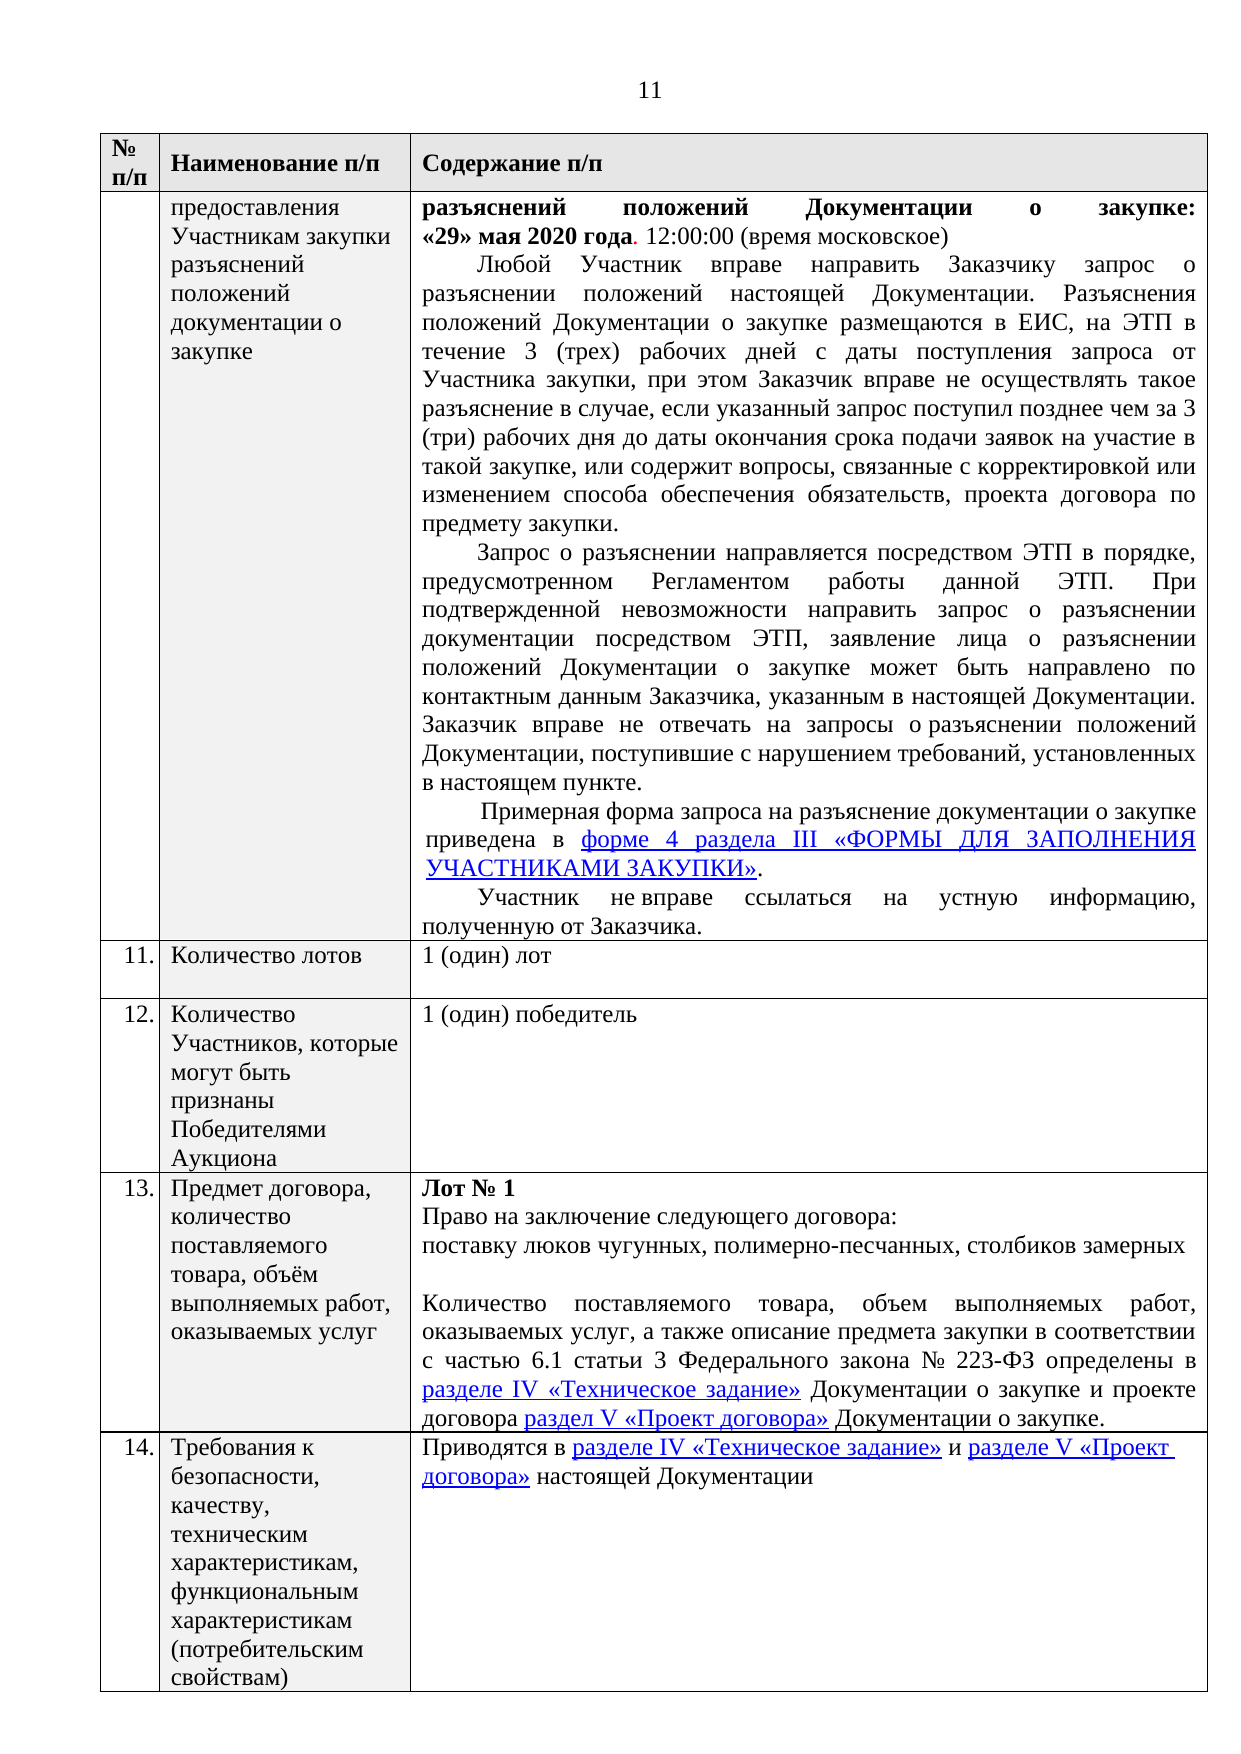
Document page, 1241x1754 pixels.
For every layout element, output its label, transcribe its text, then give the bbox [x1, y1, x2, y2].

table_cell Количество лотов [160, 941, 410, 998]
table_cell Предмет договора, количество поставляемого товара, объём выполняемых работ, оказываемых услуг [160, 1173, 410, 1431]
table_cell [160, 192, 410, 939]
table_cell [160, 1433, 410, 1691]
table_cell 1 (один) лот [411, 941, 1207, 998]
table_cell [101, 999, 159, 1172]
table_cell [101, 192, 159, 939]
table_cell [411, 1433, 1207, 1691]
table_cell [101, 1433, 159, 1691]
table_cell Лот № 1 Право на заключение следующего договора: поставку люков чугунных, полимерно-песчанных, столбиков замерных Количество поставляемого товара, объем выполняемых работ, оказываемых услуг, а также описание предмета закупки в соответствии с частью 6.1 статьи 3 Федерального закона № 223-ФЗ определены в разделе IV «Техническое задание» Документации о закупке и проекте договора раздел V «Проект договора» Документации о закупке. [411, 1173, 1207, 1431]
table_cell 1 (один) победитель [411, 999, 1207, 1172]
table_header Наименование п/п [160, 134, 410, 191]
table_cell Количество Участников, которые могут быть признаны Победителями Аукциона [160, 999, 410, 1172]
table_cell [411, 192, 1207, 939]
table_header Содержание п/п [411, 134, 1207, 191]
table_header № п/п [101, 134, 159, 191]
table_cell [101, 1173, 159, 1431]
table_cell [101, 941, 159, 998]
